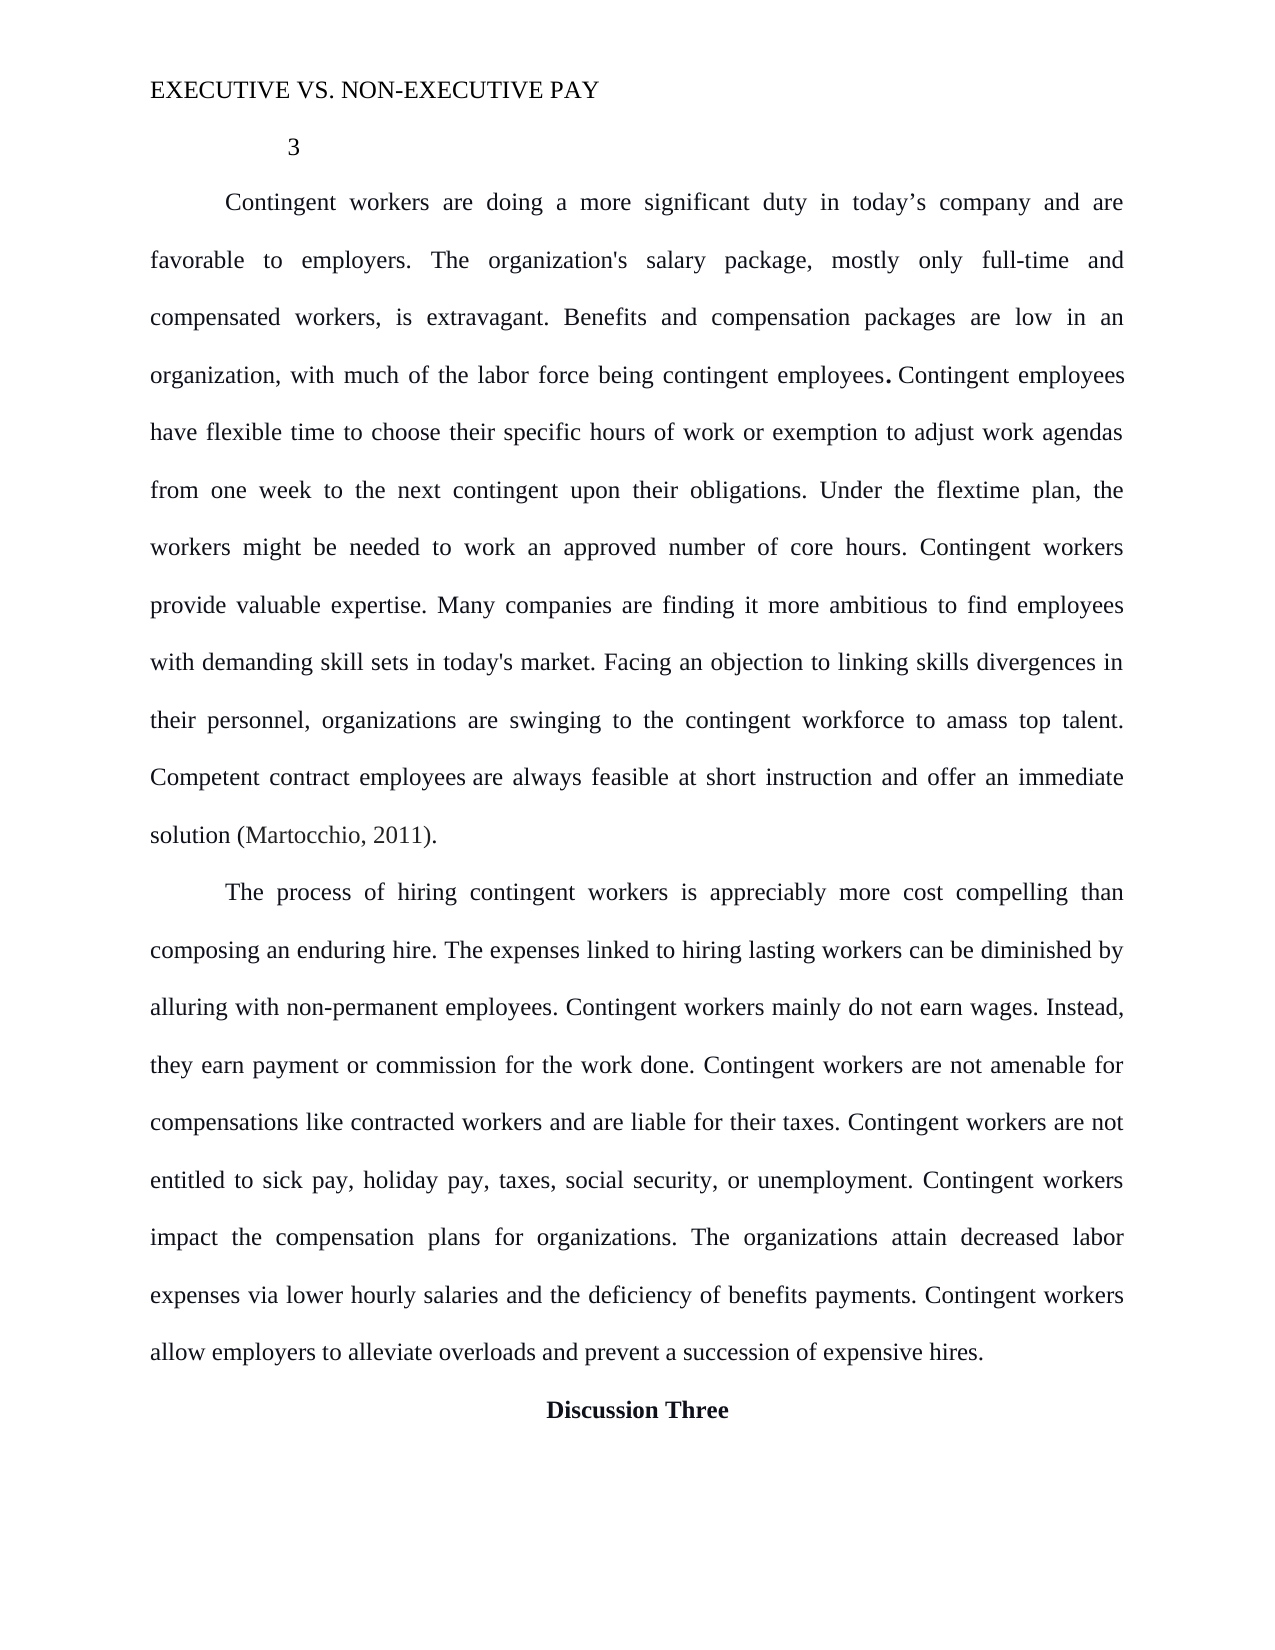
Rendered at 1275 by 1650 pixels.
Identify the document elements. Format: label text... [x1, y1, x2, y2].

text The process of hiring contingent workers is appreciably more cost compelling than composing an enduring hire. The expenses linked to hiring lasting workers can be diminished by alluring with non-permanent employees. Contingent workers mainly do not earn wages. Instead, they earn payment or commission for the work done. Contingent workers are not amenable for compensations like contracted workers and are liable for their taxes. Contingent workers are not entitled to sick pay, holiday pay, taxes, social security, or unemployment. Contingent workers impact the compensation plans for organizations. The organizations attain decreased labor expenses via lower hourly salaries and the deficiency of benefits payments. Contingent workers allow employers to alleviate overloads and prevent a succession of expensive hires. [150, 877, 1125, 1366]
text Contingent workers are doing a more significant duty in today’s company and are favorable to employers. The organization's salary package, mostly only full-time and compensated workers, is extravagant. Benefits and compensation packages are low in an organization, with much of the labor force being contingent employees. Contingent employees have flexible time to choose their specific hours of work or exemption to adjust work agendas from one week to the next contingent upon their obligations. Under the flextime plan, the workers might be needed to work an approved number of core hours. Contingent workers provide valuable expertise. Many companies are finding it more ambitious to find employees with demanding skill sets in today's market. Facing an objection to linking skills divergences in their personnel, organizations are swinging to the contingent workforce to amass top talent. Competent contract employees are always feasible at short instruction and offer an immediate solution (Martocchio, 2011). [150, 187, 1125, 849]
text Discussion Three [150, 1395, 1125, 1424]
